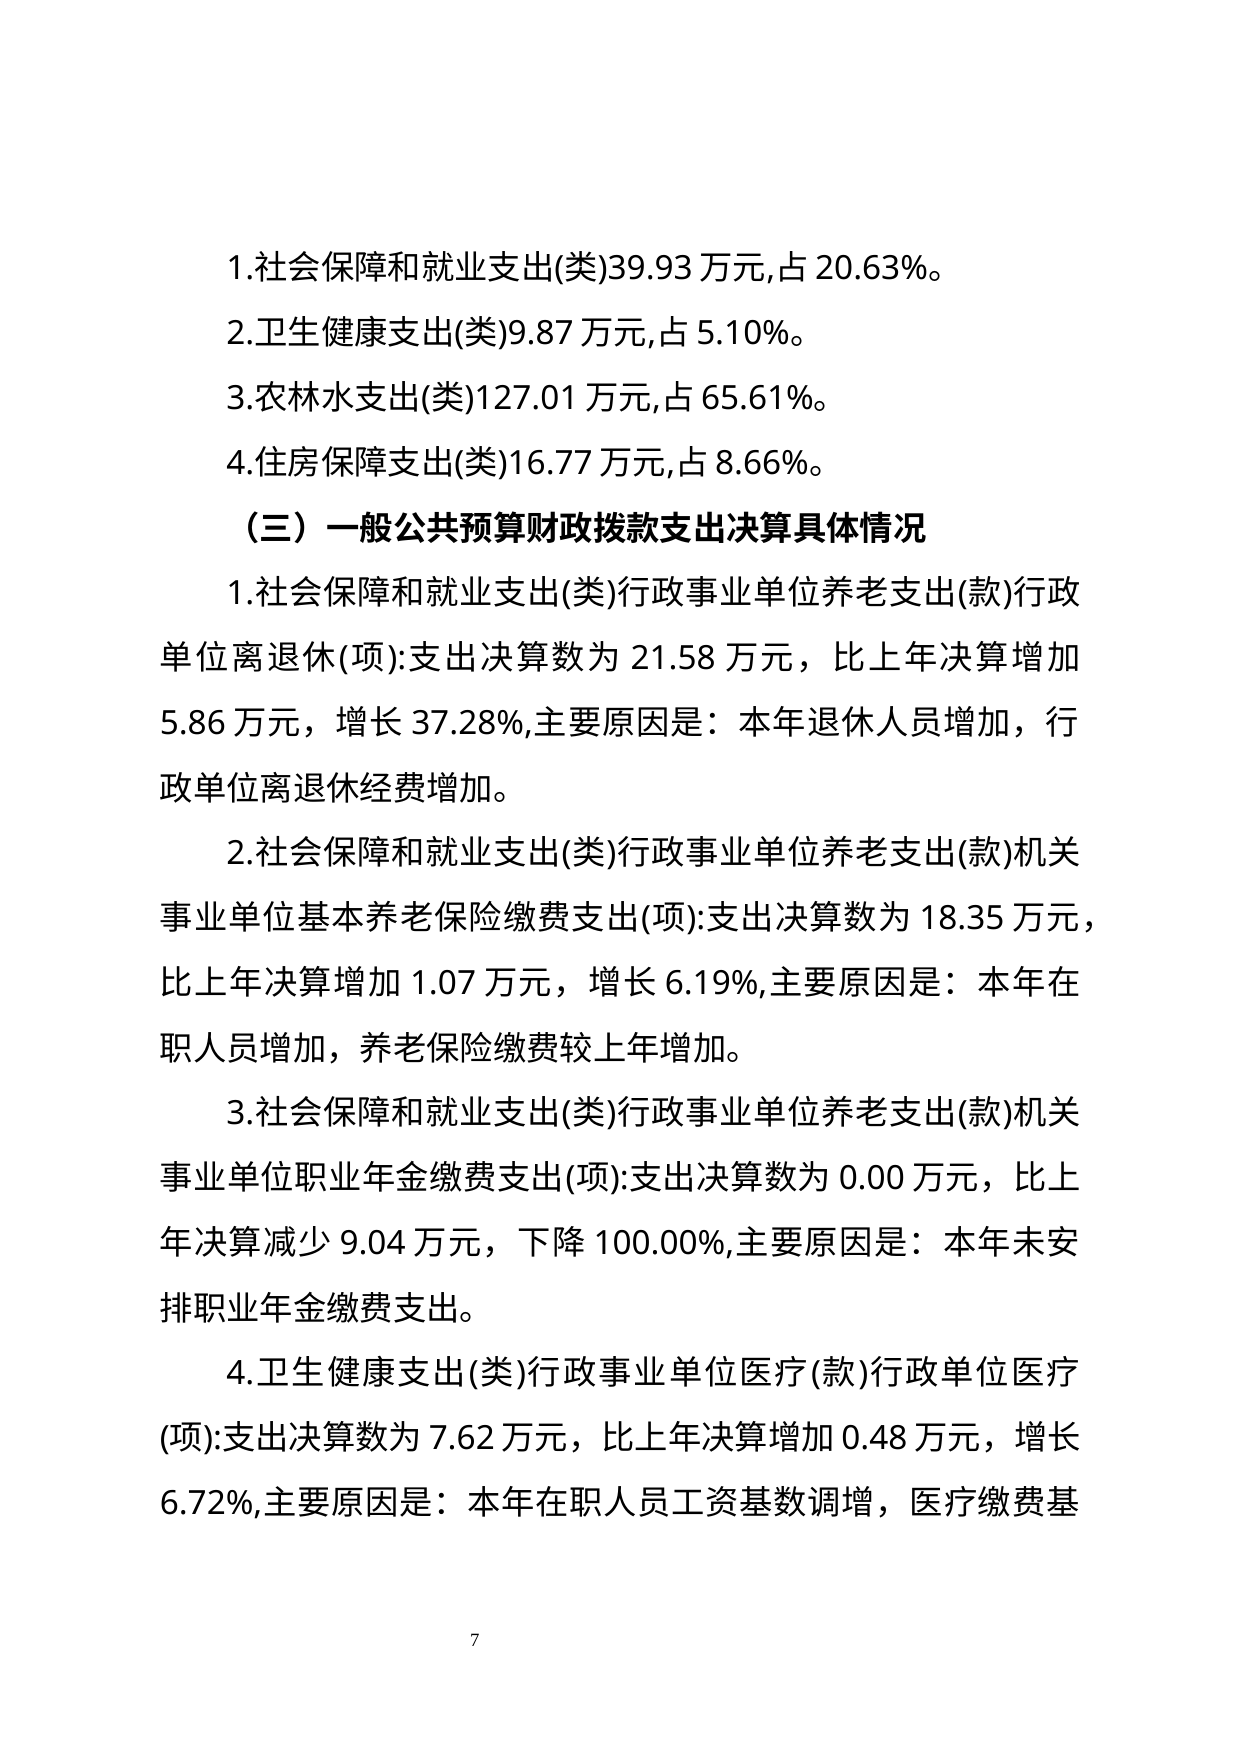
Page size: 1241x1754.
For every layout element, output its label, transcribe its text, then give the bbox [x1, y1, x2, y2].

text 3.社会保障和就业支出(类)行政事业单位养老支出(款)机关事业单位职业年金缴费支出(项):支出决算数为0.00万元，比上年决算减少9.04万元，下降100.00%,主要原因是：本年未安排职业年金缴费支出。 [159, 1078, 1081, 1338]
text 4.住房保障支出(类)16.77万元,占8.66%。 [159, 428, 1081, 493]
text 2.社会保障和就业支出(类)行政事业单位养老支出(款)机关事业单位基本养老保险缴费支出(项):支出决算数为18.35万元，比上年决算增加1.07万元，增长6.19%,主要原因是：本年在职人员增加，养老保险缴费较上年增加。 [159, 818, 1081, 1078]
text 2.卫生健康支出(类)9.87万元,占5.10%。 [159, 298, 1081, 363]
text 3.农林水支出(类)127.01万元,占65.61%。 [159, 363, 1081, 428]
text （三）一般公共预算财政拨款支出决算具体情况 [159, 493, 1081, 558]
text 1.社会保障和就业支出(类)行政事业单位养老支出(款)行政单位离退休(项):支出决算数为21.58万元，比上年决算增加5.86万元，增长37.28%,主要原因是：本年退休人员增加，行政单位离退休经费增加。 [159, 558, 1081, 818]
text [159, 1338, 1081, 1533]
text 1.社会保障和就业支出(类)39.93万元,占20.63%。 [159, 233, 1081, 298]
